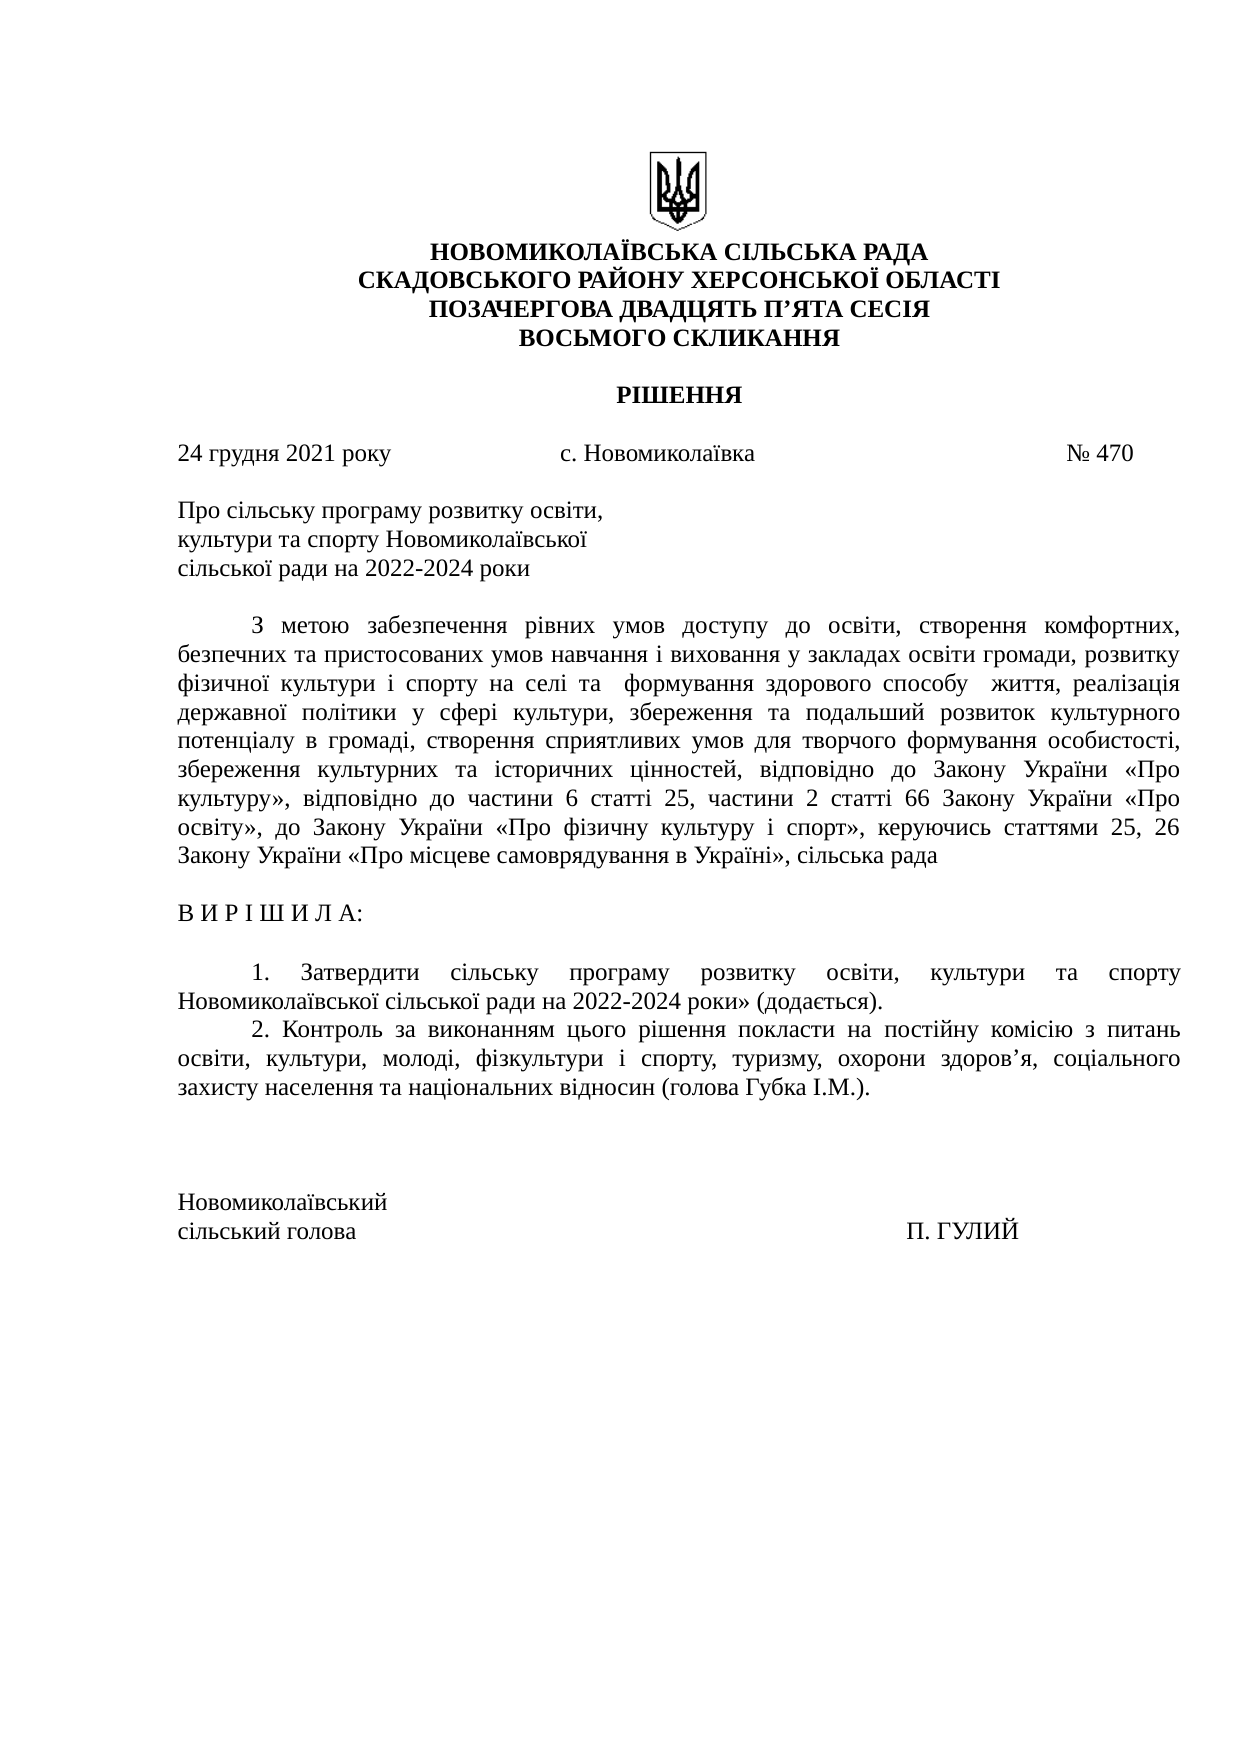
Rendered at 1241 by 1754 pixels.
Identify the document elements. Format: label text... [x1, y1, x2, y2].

text В И Р І Ш И Л А: [177, 898, 1181, 927]
text РІШЕННЯ [177, 381, 1181, 409]
text ВОСЬМОГО СКЛИКАННЯ [177, 323, 1181, 352]
text 1. Затвердити сільську програму розвитку освіти, культури та спорту Новомиколаївської сільської ради на 2022-2024 роки» (додається). [177, 957, 1181, 1014]
text сільський голова П. ГУЛИЙ [177, 1216, 1181, 1244]
text 2. Контроль за виконанням цього рішення покласти на постійну комісію з питань освіти, культури, молоді, фізкультури і спорту, туризму, охорони здоров’я, соціального захисту населення та національних відносин (голова Губка І.М.). [177, 1014, 1181, 1101]
text Про сільську програму розвитку освіти, культури та спорту Новомиколаївської сільської ради на 2022-2024 роки [177, 496, 620, 582]
text З метою забезпечення рівних умов доступу до освіти, створення комфортних, безпечних та пристосованих умов навчання і виховання у закладах освіти громади, розвитку фізичної культури і спорту на селі та формування здорового способу життя, реалізація державної політики у сфері культури, збереження та подальший розвиток культурного потенціалу в громаді, створення сприятливих умов для творчого формування особистості, збереження культурних та історичних цінностей, відповідно до Закону України «Про культуру», відповідно до частини 6 статті 25, частини 2 статті 66 Закону України «Про освіту», до Закону України «Про фізичну культуру і спорт», керуючись статтями 25, 26 Закону України «Про місцеве самоврядування в Україні», сільська рада [177, 611, 1181, 869]
text ПОЗАЧЕРГОВА ДВАДЦЯТЬ П’ЯТА СЕСІЯ [177, 294, 1181, 323]
text СКАДОВСЬКОГО РАЙОНУ ХЕРСОНСЬКОЇ ОБЛАСТІ [177, 266, 1181, 294]
text 24 грудня 2021 року с. Новомиколаївка № 470 [177, 438, 1181, 467]
text Новомиколаївський [177, 1187, 1181, 1216]
text НОВОМИКОЛАЇВСЬКА СІЛЬСЬКА РАДА [177, 237, 1181, 266]
